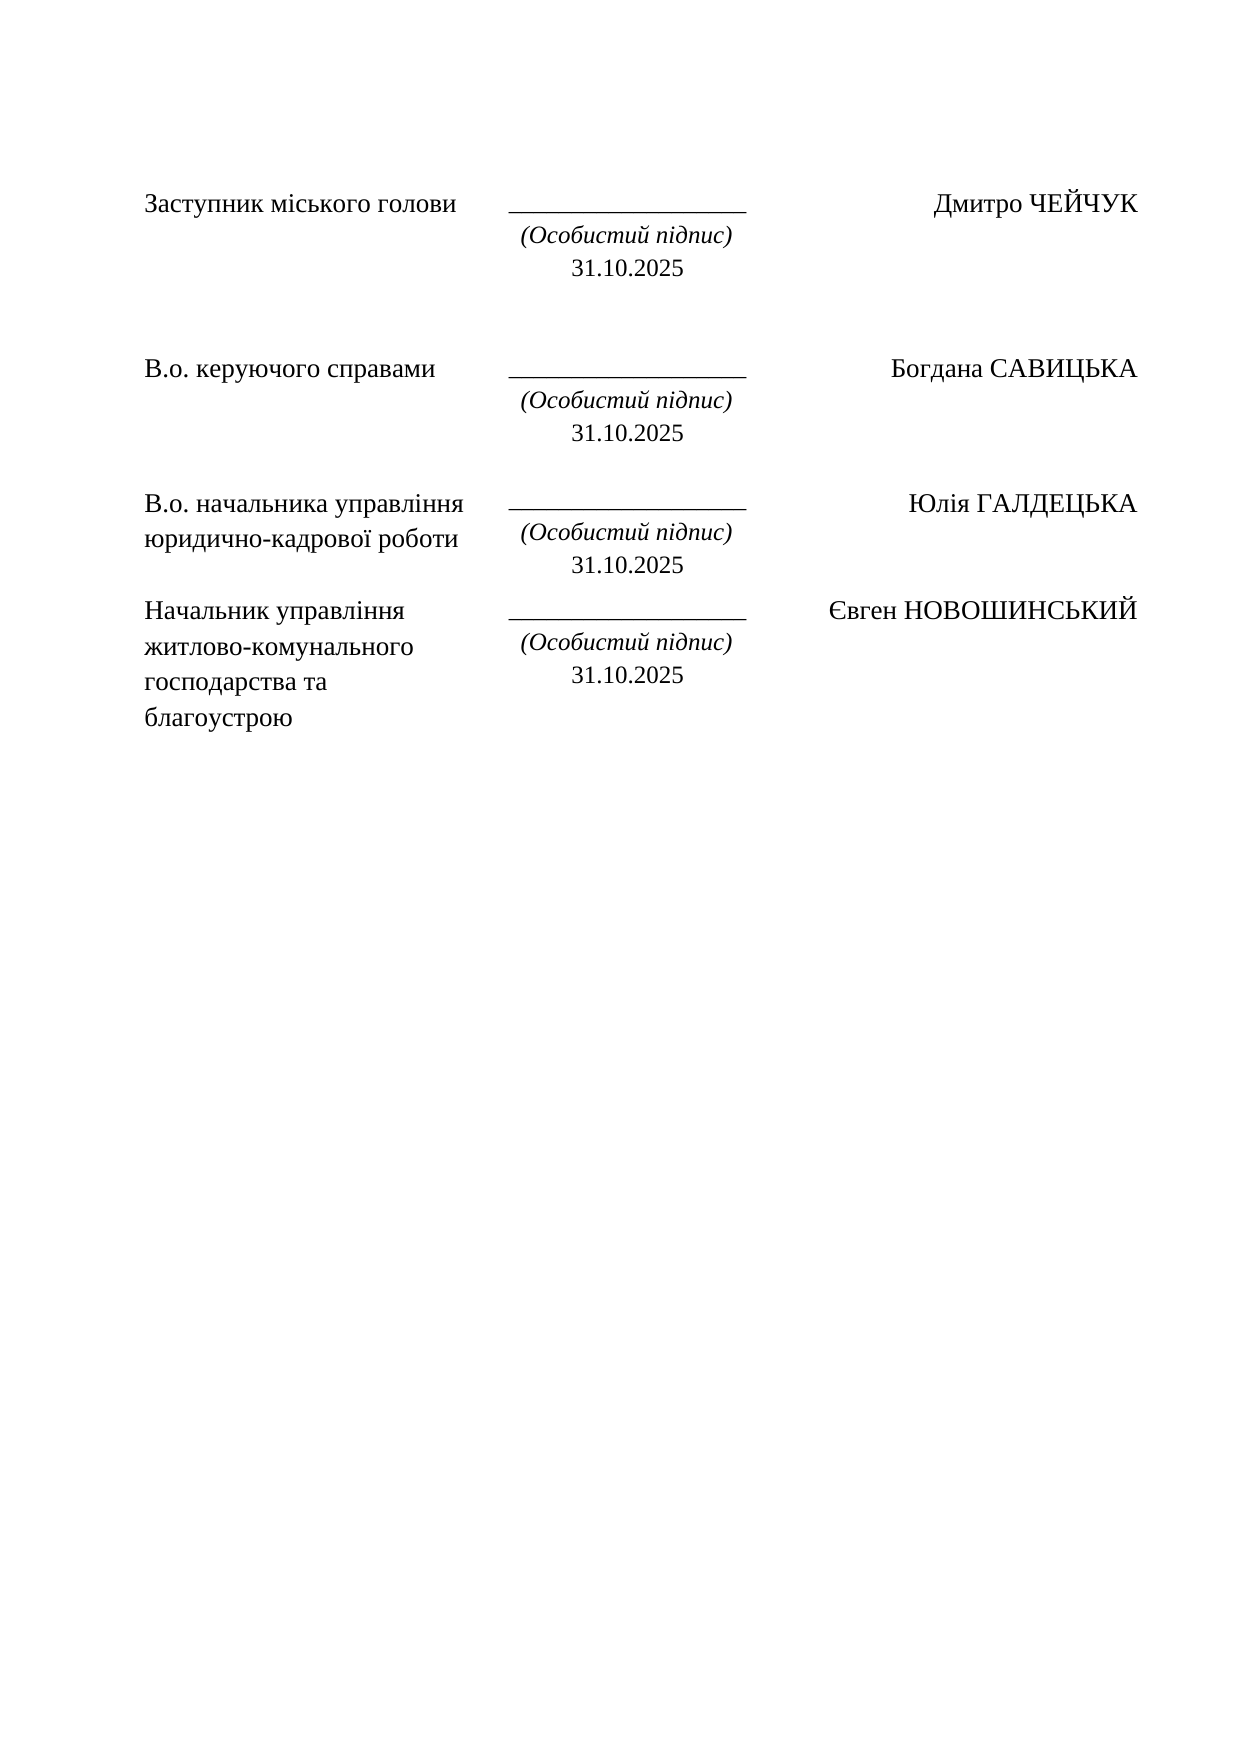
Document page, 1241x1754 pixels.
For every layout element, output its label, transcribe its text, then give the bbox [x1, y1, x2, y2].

table_cell ___________________ (Особистий підпис) 31.10.2025 [487, 451, 768, 594]
table_cell В.о. керуючого справами [133, 353, 487, 451]
table_header Дмитро ЧЕЙЧУК [768, 187, 1181, 352]
table_cell Євген НОВОШИНСЬКИЙ [768, 594, 1181, 737]
table_header Заступник міського голови [133, 187, 487, 352]
table_cell ___________________ (Особистий підпис) 31.10.2025 [487, 353, 768, 451]
table_cell В.о. начальника управління юридично-кадрової роботи [133, 451, 487, 594]
table_cell Богдана САВИЦЬКА [768, 353, 1181, 451]
table_cell Юлія ГАЛДЕЦЬКА [768, 451, 1181, 594]
table_cell Начальник управління житлово-комунального господарства та благоустрою [133, 594, 487, 737]
table_cell ___________________ (Особистий підпис) 31.10.2025 [487, 594, 768, 737]
table_header ___________________ (Особистий підпис) 31.10.2025 [487, 187, 768, 352]
